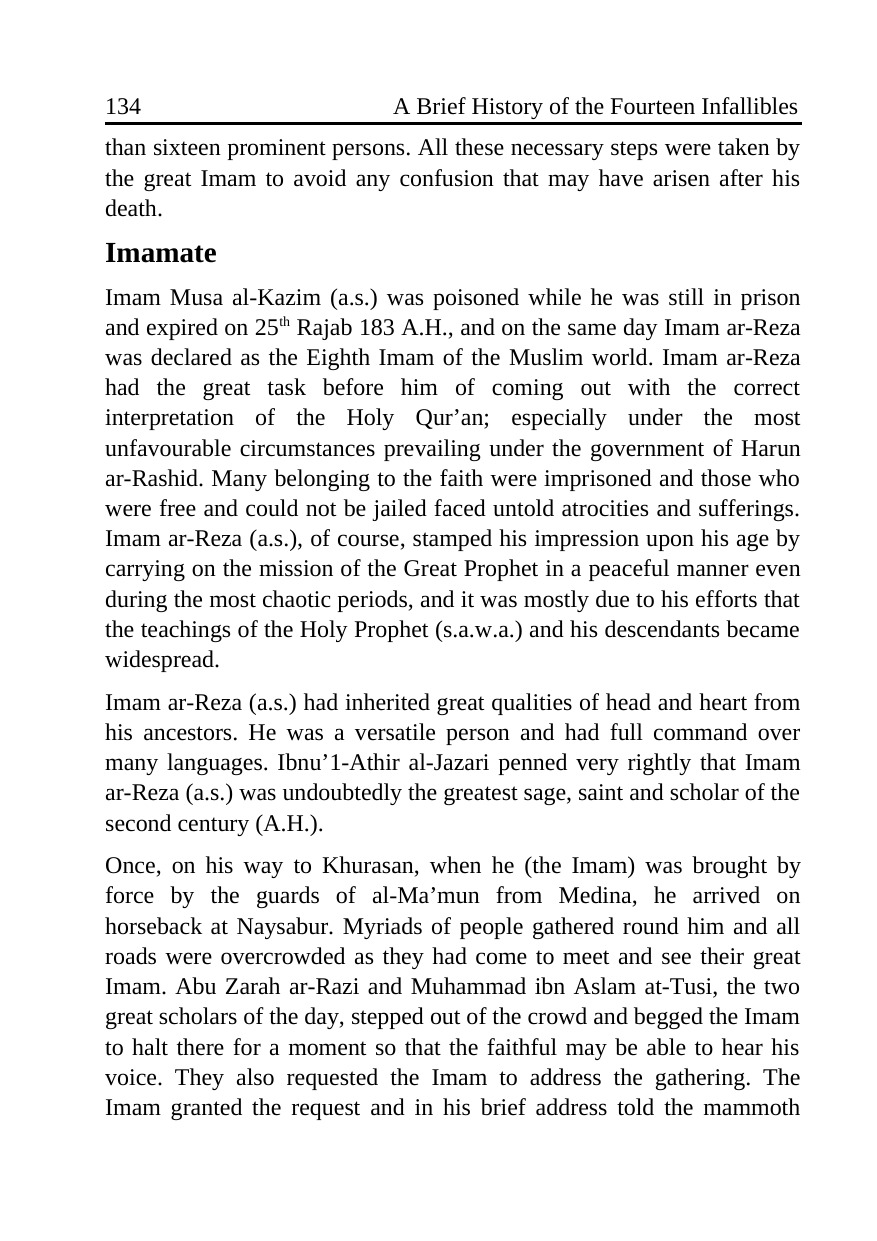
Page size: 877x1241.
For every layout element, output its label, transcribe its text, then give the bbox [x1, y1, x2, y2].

text Imam Musa al-Kazim (a.s.) was poisoned while he was still in prison and expired on 25th Rajab 183 A.H., and on the same day Imam ar-Reza was declared as the Eighth Imam of the Muslim world. Imam ar-Reza had the great task before him of coming out with the correct interpretation of the Holy Qur’an; especially under the most unfavourable circumstances prevailing under the government of Harun ar-Rashid. Many belonging to the faith were imprisoned and those who were free and could not be jailed faced untold atrocities and sufferings. Imam ar-Reza (a.s.), of course, stamped his impression upon his age by carrying on the mission of the Great Prophet in a peaceful manner even during the most chaotic periods, and it was mostly due to his efforts that the teachings of the Holy Prophet (s.a.w.a.) and his descendants became widespread. [105, 281, 802, 673]
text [105, 849, 802, 1121]
text Imam ar-Reza (a.s.) had inherited great qualities of head and heart from his ancestors. He was a versatile person and had full command over many languages. Ibnu’1-Athir al-Jazari penned very rightly that Imam ar-Reza (a.s.) was undoubtedly the greatest sage, saint and scholar of the second century (A.H.). [105, 686, 802, 837]
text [105, 132, 802, 222]
subtitle Imamate [105, 235, 802, 268]
